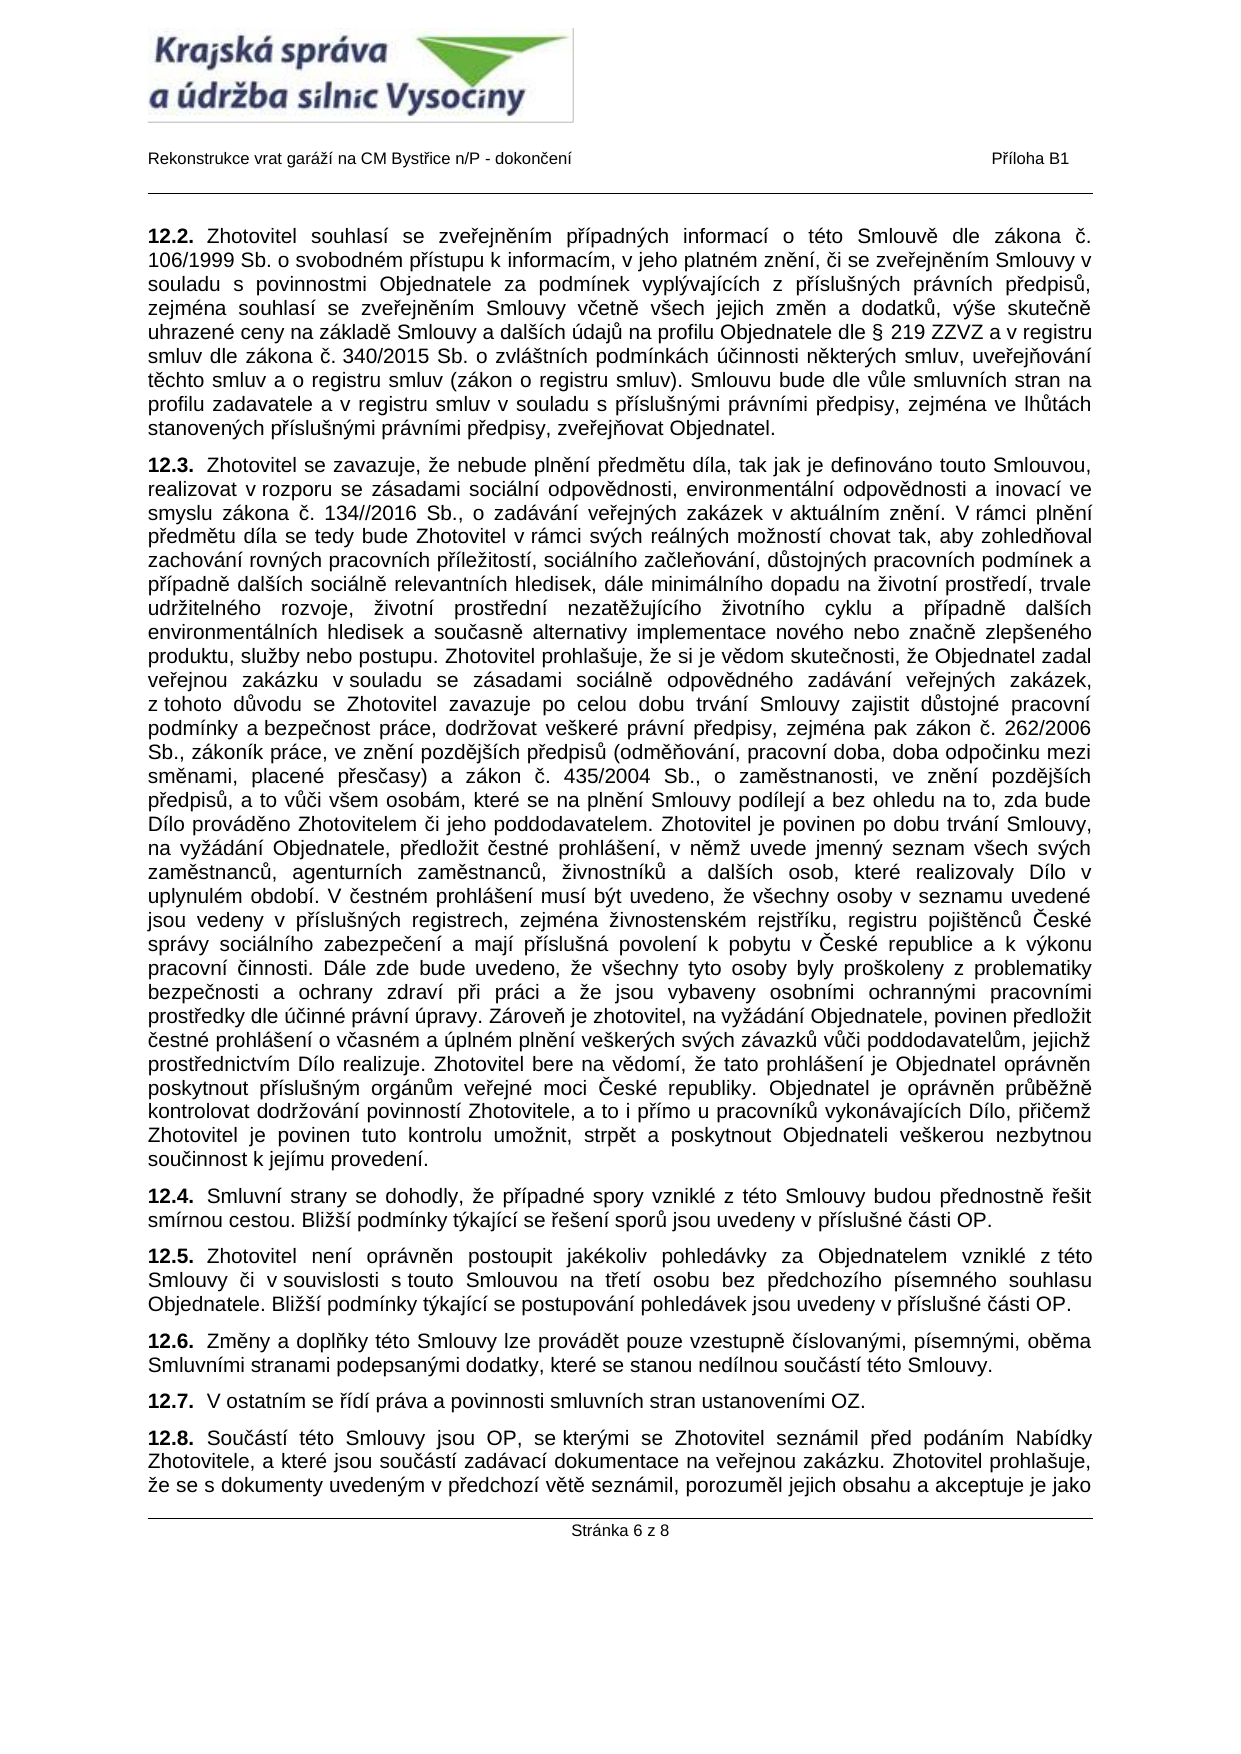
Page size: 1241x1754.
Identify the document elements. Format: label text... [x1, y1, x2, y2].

list Smluvní strany se dohodly, že případné spory vzniklé z této Smlouvy budou přednostně řešit smírnou cestou. Bližší podmínky týkající se řešení sporů jsou uvedeny v příslušné části OP. [148, 1184, 1093, 1232]
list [148, 1425, 1093, 1497]
list Zhotovitel není oprávněn postoupit jakékoliv pohledávky za Objednatelem vzniklé z této Smlouvy či v souvislosti s touto Smlouvou na třetí osobu bez předchozího písemného souhlasu Objednatele. Bližší podmínky týkající se postupování pohledávek jsou uvedeny v příslušné části OP. [148, 1244, 1093, 1316]
list Zhotovitel souhlasí se zveřejněním případných informací o této Smlouvě dle zákona č. 106/1999 Sb. o svobodném přístupu k informacím, v jeho platném znění, či se zveřejněním Smlouvy v souladu s povinnostmi Objednatele za podmínek vyplývajících z příslušných právních předpisů, zejména souhlasí se zveřejněním Smlouvy včetně všech jejich změn a dodatků, výše skutečně uhrazené ceny na základě Smlouvy a dalších údajů na profilu Objednatele dle § 219 ZZVZ a v registru smluv dle zákona č. 340/2015 Sb. o zvláštních podmínkách účinnosti některých smluv, uveřejňování těchto smluv a o registru smluv (zákon o registru smluv). Smlouvu bude dle vůle smluvních stran na profilu zadavatele a v registru smluv v souladu s příslušnými právními předpisy, zejména ve lhůtách stanovených příslušnými právními předpisy, zveřejňovat Objednatel. [148, 224, 1093, 440]
list V ostatním se řídí práva a povinnosti smluvních stran ustanoveními OZ. [148, 1389, 1093, 1413]
list Změny a doplňky této Smlouvy lze provádět pouze vzestupně číslovanými, písemnými, oběma Smluvními stranami podepsanými dodatky, které se stanou nedílnou součástí této Smlouvy. [148, 1328, 1093, 1376]
list Zhotovitel se zavazuje, že nebude plnění předmětu díla, tak jak je definováno touto Smlouvou, realizovat v rozporu se zásadami sociální odpovědnosti, environmentální odpovědnosti a inovací ve smyslu zákona č. 134//2016 Sb., o zadávání veřejných zakázek v aktuálním znění. V rámci plnění předmětu díla se tedy bude Zhotovitel v rámci svých reálných možností chovat tak, aby zohledňoval zachování rovných pracovních příležitostí, sociálního začleňování, důstojných pracovních podmínek a případně dalších sociálně relevantních hledisek, dále minimálního dopadu na životní prostředí, trvale udržitelného rozvoje, životní prostřední nezatěžujícího životního cyklu a případně dalších environmentálních hledisek a současně alternativy implementace nového nebo značně zlepšeného produktu, služby nebo postupu. Zhotovitel prohlašuje, že si je vědom skutečnosti, že Objednatel zadal veřejnou zakázku v souladu se zásadami sociálně odpovědného zadávání veřejných zakázek, z tohoto důvodu se Zhotovitel zavazuje po celou dobu trvání Smlouvy zajistit důstojné pracovní podmínky a bezpečnost práce, dodržovat veškeré právní předpisy, zejména pak zákon č. 262/2006 Sb., zákoník práce, ve znění pozdějších předpisů (odměňování, pracovní doba, doba odpočinku mezi směnami, placené přesčasy) a zákon č. 435/2004 Sb., o zaměstnanosti, ve znění pozdějších předpisů, a to vůči všem osobám, které se na plnění Smlouvy podílejí a bez ohledu na to, zda bude Dílo prováděno Zhotovitelem či jeho poddodavatelem. Zhotovitel je povinen po dobu trvání Smlouvy, na vyžádání Objednatele, předložit čestné prohlášení, v němž uvede jmenný seznam všech svých zaměstnanců, agenturních zaměstnanců, živnostníků a dalších osob, které realizovaly Dílo v uplynulém období. V čestném prohlášení musí být uvedeno, že všechny osoby v seznamu uvedené jsou vedeny v příslušných registrech, zejména živnostenském rejstříku, registru pojištěnců České správy sociálního zabezpečení a mají příslušná povolení k pobytu v České republice a k výkonu pracovní činnosti. Dále zde bude uvedeno, že všechny tyto osoby byly proškoleny z problematiky bezpečnosti a ochrany zdraví při práci a že jsou vybaveny osobními ochrannými pracovními prostředky dle účinné právní úpravy. Zároveň je zhotovitel, na vyžádání Objednatele, povinen předložit čestné prohlášení o včasném a úplném plnění veškerých svých závazků vůči poddodavatelům, jejichž prostřednictvím Dílo realizuje. Zhotovitel bere na vědomí, že tato prohlášení je Objednatel oprávněn poskytnout příslušným orgánům veřejné moci České republiky. Objednatel je oprávněn průběžně kontrolovat dodržování povinností Zhotovitele, a to i přímo u pracovníků vykonávajících Dílo, přičemž Zhotovitel je povinen tuto kontrolu umožnit, strpět a poskytnout Objednateli veškerou nezbytnou součinnost k jejímu provedení. [148, 452, 1093, 1171]
picture [147, 28, 574, 124]
